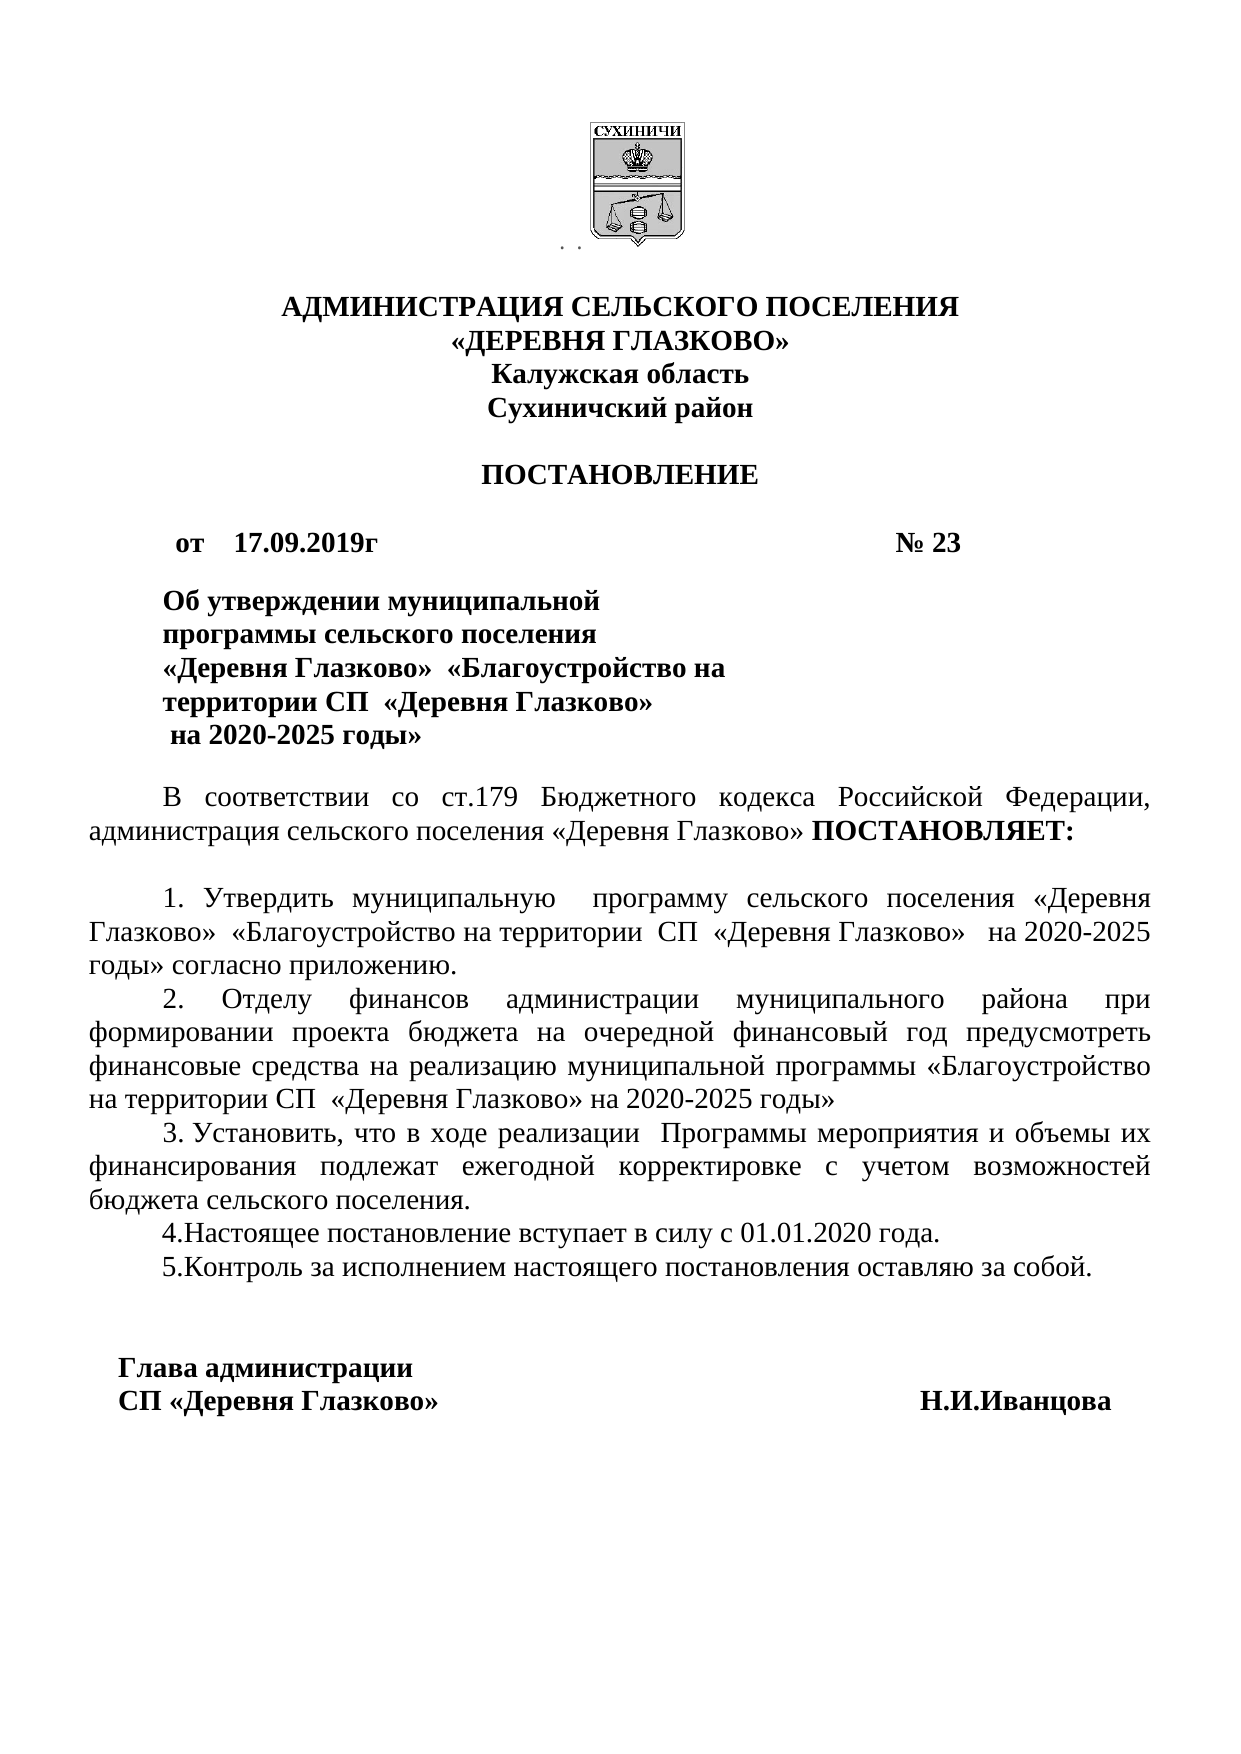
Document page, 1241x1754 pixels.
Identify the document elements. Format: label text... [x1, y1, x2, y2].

text АДМИНИСТРАЦИЯ СЕЛЬСКОГО ПОСЕЛЕНИЯ [89, 289, 1152, 323]
text территории СП «Деревня Глазково» [89, 684, 1152, 717]
picture [588, 118, 687, 250]
text программы сельского поселения [89, 617, 1152, 650]
text 1. Утвердить муниципальную программу сельского поселения «Деревня Глазково» «Благоустройство на территории СП «Деревня Глазково» на 2020-2025 годы» согласно приложению. [89, 880, 1152, 981]
text Об утверждении муниципальной [89, 583, 1152, 617]
text на 2020-2025 годы» [89, 717, 1152, 751]
text Калужская область [89, 356, 1152, 390]
text В соответствии со ст.179 Бюджетного кодекса Российской Федерации, администрация сельского поселения «Деревня Глазково» ПОСТАНОВЛЯЕТ: [89, 779, 1152, 847]
text СП «Деревня Глазково» Н.И.Иванцова [89, 1383, 1152, 1417]
text от 17.09.2019г № 23 [89, 526, 1152, 559]
text Сухиничский район [89, 390, 1152, 423]
text «ДЕРЕВНЯ ГЛАЗКОВО» [89, 323, 1152, 356]
text ПОСТАНОВЛЕНИЕ [89, 457, 1152, 491]
text . . [89, 118, 1152, 256]
text 5.Контроль за исполнением настоящего постановления оставляю за собой. [89, 1249, 1152, 1283]
text 2. Отделу финансов администрации муниципального района при формировании проекта бюджета на очередной финансовый год предусмотреть финансовые средства на реализацию муниципальной программы «Благоустройство на территории СП «Деревня Глазково» на 2020-2025 годы» [89, 981, 1152, 1115]
text «Деревня Глазково» «Благоустройство на [89, 650, 1152, 684]
text 3. Установить, что в ходе реализации Программы мероприятия и объемы их финансирования подлежат ежегодной корректировке с учетом возможностей бюджета сельского поселения. [89, 1115, 1152, 1216]
text Глава администрации [89, 1350, 1152, 1383]
text 4.Настоящее постановление вступает в силу с 01.01.2020 года. [89, 1216, 1152, 1249]
